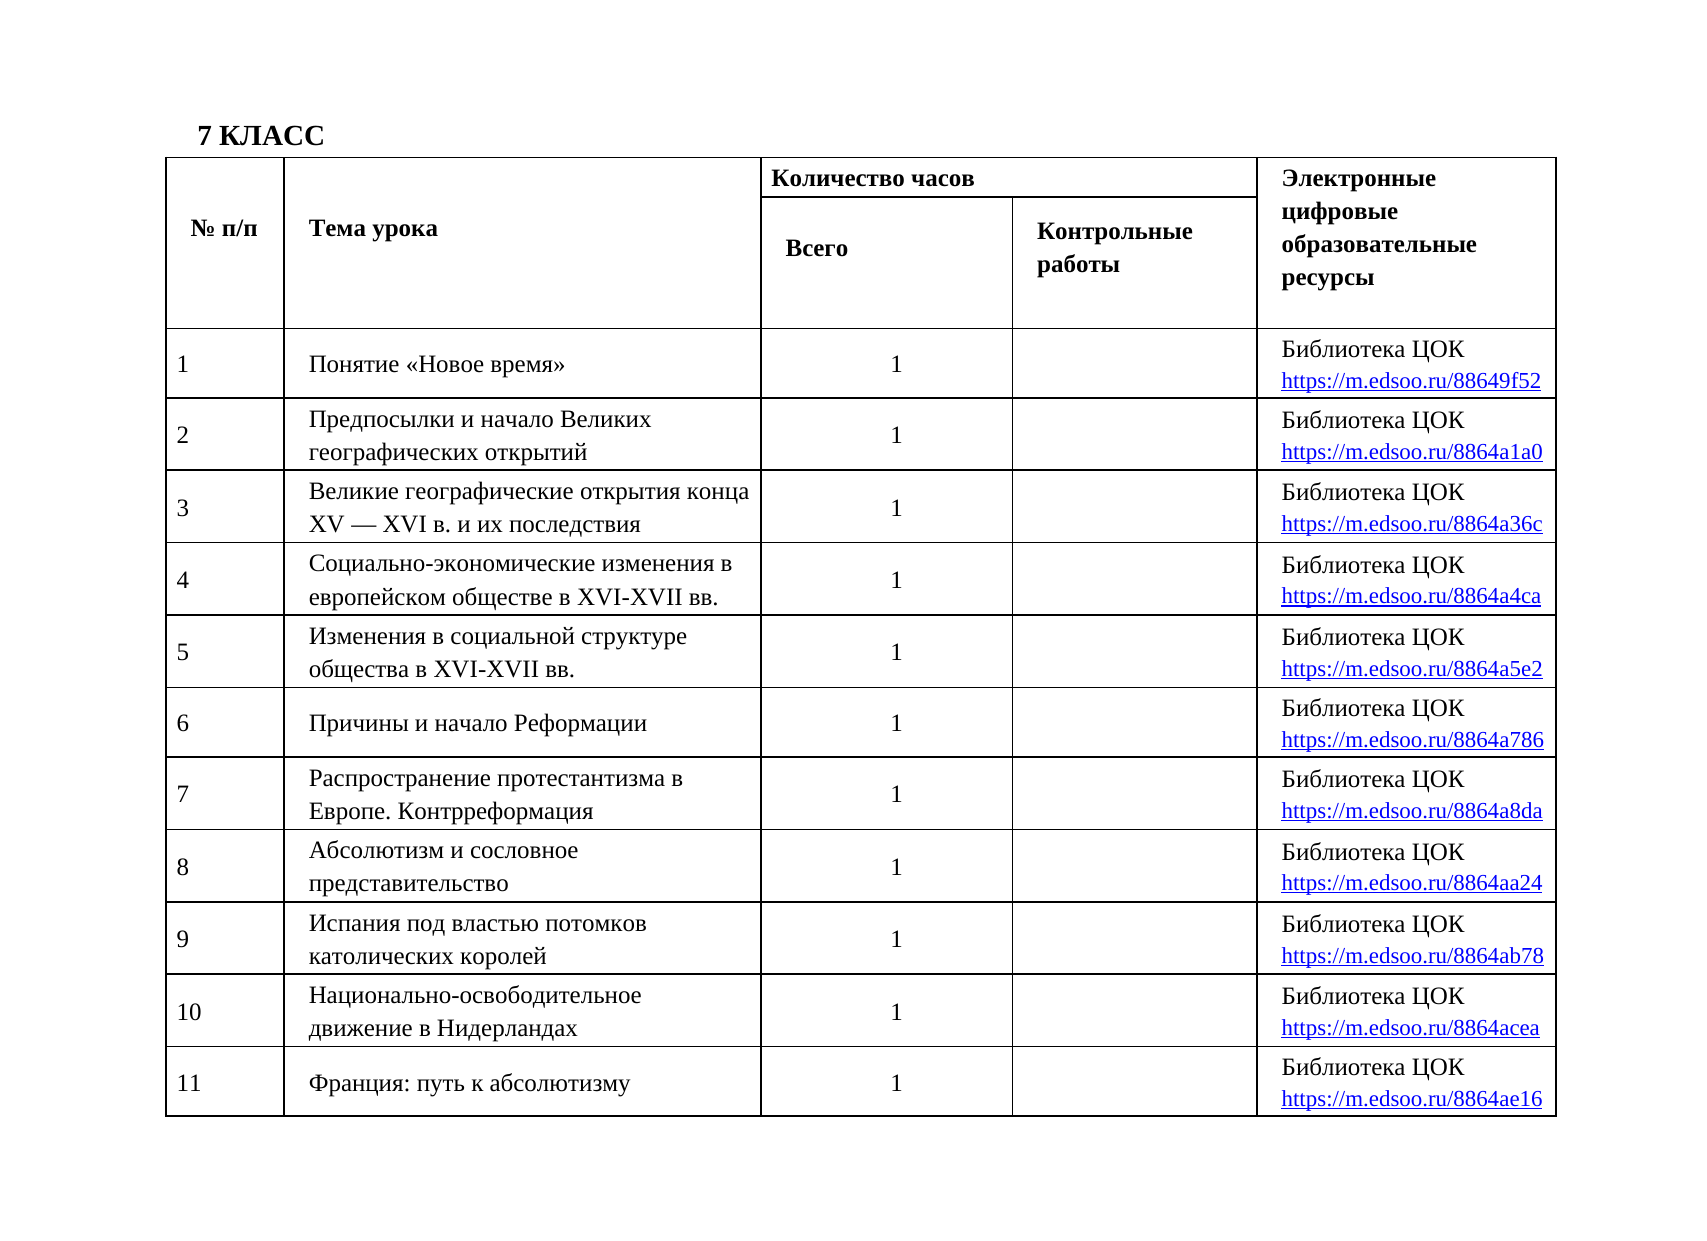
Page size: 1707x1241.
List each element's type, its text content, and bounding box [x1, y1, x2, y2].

table_cell [1013, 471, 1256, 542]
table_cell Испания под властью потомков католических королей [285, 903, 760, 973]
table_cell Великие географические открытия конца XV — XVI в. и их последствия [285, 471, 760, 542]
table_cell [1013, 543, 1256, 614]
table_cell 8 [167, 830, 283, 901]
table_cell 10 [167, 975, 283, 1046]
table_cell Причины и начало Реформации [285, 688, 760, 756]
table_cell 1 [762, 830, 1012, 901]
table_header Электронные цифровые образовательные ресурсы [1258, 158, 1555, 327]
table_cell Библиотека ЦОК https://m.edsoo.ru/88649f52 [1258, 329, 1555, 397]
table_cell Библиотека ЦОК https://m.edsoo.ru/8864a1a0 [1258, 399, 1555, 469]
table_cell [1013, 399, 1256, 469]
table_cell [1013, 329, 1256, 397]
table_cell Изменения в социальной структуре общества в XVI-XVII вв. [285, 616, 760, 687]
table_cell Социально-экономические изменения в европейском обществе в XVI-XVII вв. [285, 543, 760, 614]
table_cell 1 [762, 543, 1012, 614]
table_cell 1 [762, 758, 1012, 828]
table_cell 9 [167, 903, 283, 973]
table_cell [1013, 975, 1256, 1046]
table_cell Библиотека ЦОК https://m.edsoo.ru/8864a4ca [1258, 543, 1555, 614]
table_cell [1013, 830, 1256, 901]
table_cell 5 [167, 616, 283, 687]
table_cell Всего [762, 198, 1012, 327]
table_cell Библиотека ЦОК https://m.edsoo.ru/8864ae16 [1258, 1047, 1555, 1115]
table_cell 1 [762, 688, 1012, 756]
table_cell 1 [762, 399, 1012, 469]
table_cell [1013, 616, 1256, 687]
table_cell Библиотека ЦОК https://m.edsoo.ru/8864ab78 [1258, 903, 1555, 973]
table_cell 1 [762, 903, 1012, 973]
table_cell Предпосылки и начало Великих географических открытий [285, 399, 760, 469]
table_cell Контрольные работы [1013, 198, 1256, 327]
table_cell 3 [167, 471, 283, 542]
table_cell Библиотека ЦОК https://m.edsoo.ru/8864a36c [1258, 471, 1555, 542]
table_cell Библиотека ЦОК https://m.edsoo.ru/8864acea [1258, 975, 1555, 1046]
table_cell [1013, 1047, 1256, 1115]
table_cell 6 [167, 688, 283, 756]
table_cell Абсолютизм и сословное представительство [285, 830, 760, 901]
table_cell Библиотека ЦОК https://m.edsoo.ru/8864a8da [1258, 758, 1555, 828]
table_cell 1 [167, 329, 283, 397]
table_cell 2 [167, 399, 283, 469]
table_cell [1013, 903, 1256, 973]
table_cell Распространение протестантизма в Европе. Контрреформация [285, 758, 760, 828]
table_cell Библиотека ЦОК https://m.edsoo.ru/8864a5e2 [1258, 616, 1555, 687]
table_cell Библиотека ЦОК https://m.edsoo.ru/8864aa24 [1258, 830, 1555, 901]
table_cell 11 [167, 1047, 283, 1115]
table_cell 1 [762, 1047, 1012, 1115]
table_cell Национально-освободительное движение в Нидерландах [285, 975, 760, 1046]
table_cell 7 [167, 758, 283, 828]
table_cell [1013, 688, 1256, 756]
table_cell Библиотека ЦОК https://m.edsoo.ru/8864a786 [1258, 688, 1555, 756]
table_cell 1 [762, 616, 1012, 687]
table_cell [1013, 758, 1256, 828]
table_cell 1 [762, 975, 1012, 1046]
table_cell 4 [167, 543, 283, 614]
table_cell Понятие «Новое время» [285, 329, 760, 397]
table_header № п/п [167, 158, 283, 327]
table_header Тема урока [285, 158, 760, 327]
text 7 КЛАСС [190, 118, 1618, 152]
table_header Количество часов [762, 158, 1256, 196]
table_cell 1 [762, 329, 1012, 397]
table_cell 1 [762, 471, 1012, 542]
table_cell Франция: путь к абсолютизму [285, 1047, 760, 1115]
